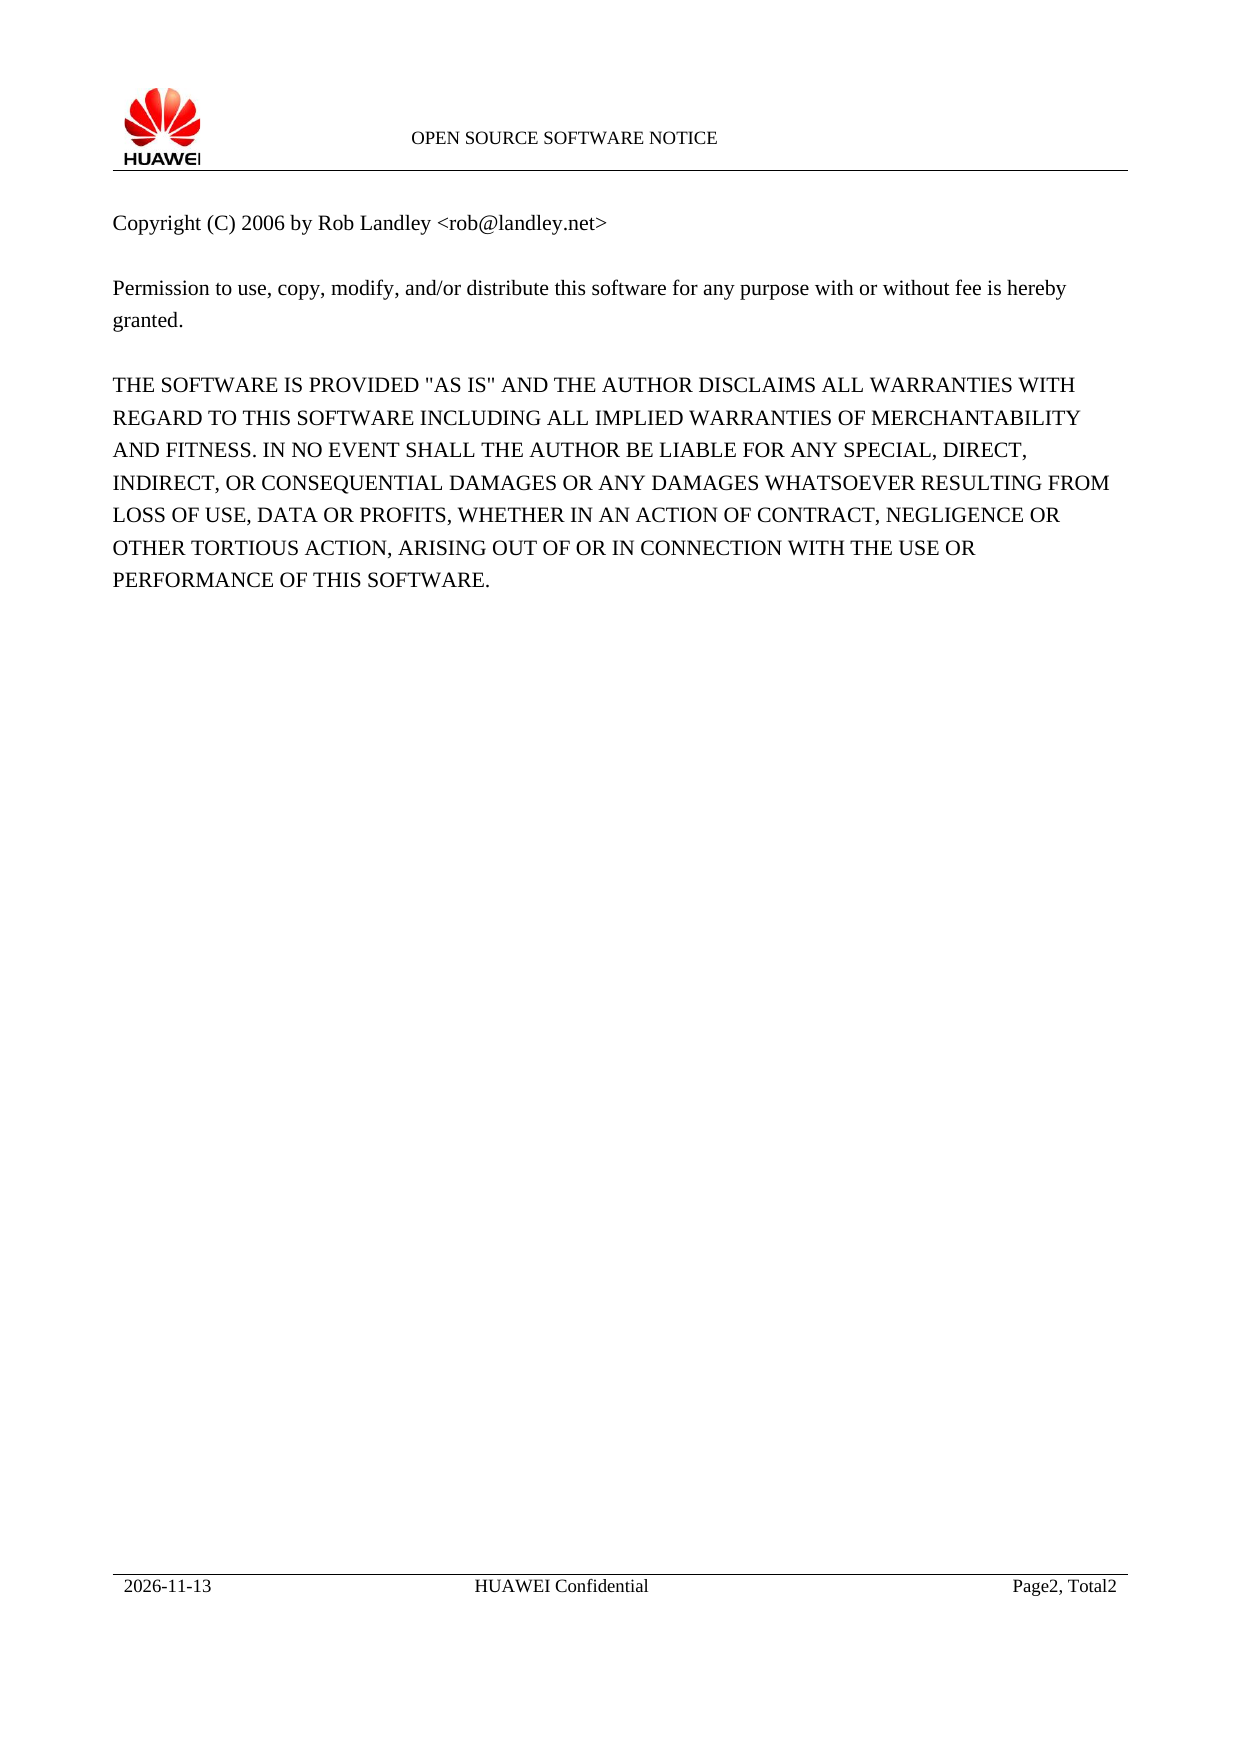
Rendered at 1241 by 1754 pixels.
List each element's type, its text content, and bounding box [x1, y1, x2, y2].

picture [124, 88, 201, 165]
